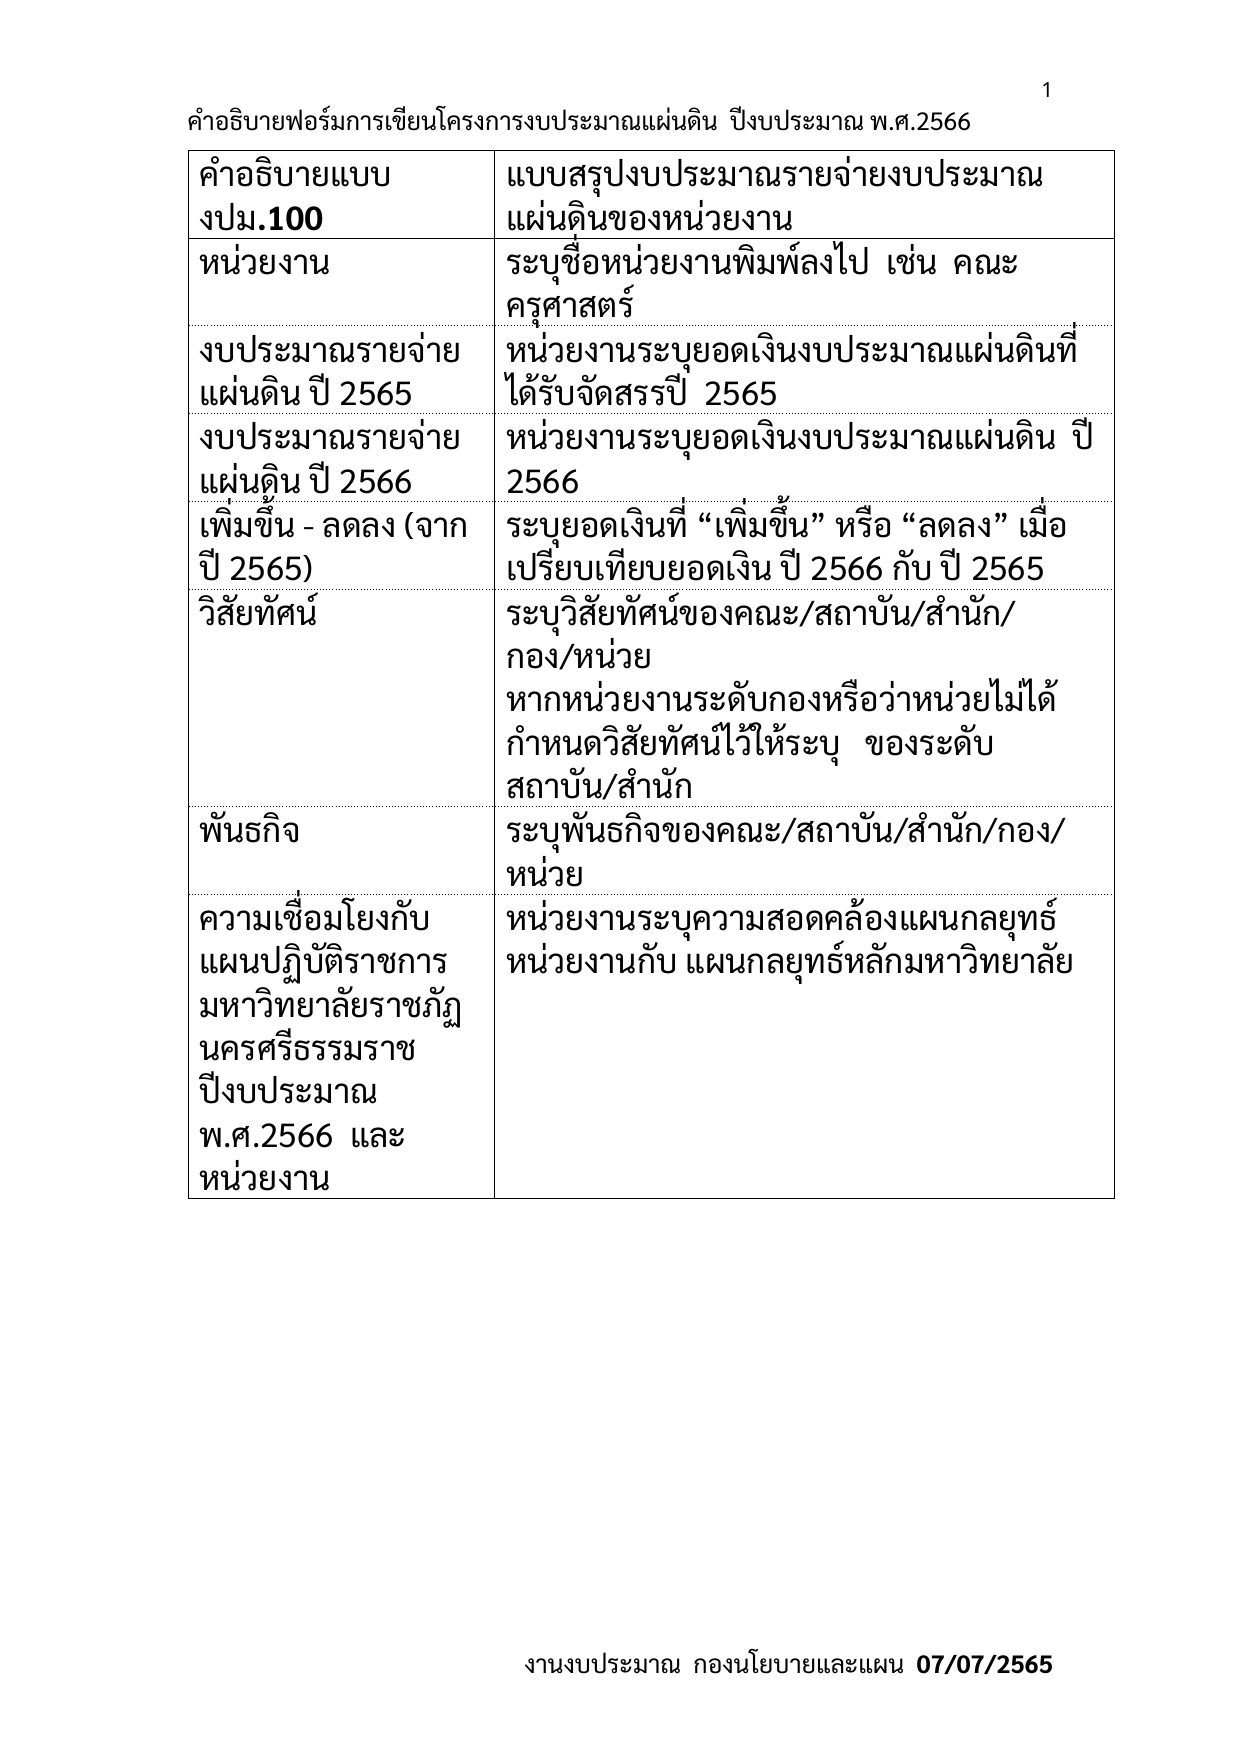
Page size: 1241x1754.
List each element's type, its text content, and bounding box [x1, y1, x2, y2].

table_cell หน่วยงานระบุยอดเงินงบประมาณแผ่นดิน ปี 2566 [495, 413, 1114, 501]
table_cell ระบุชื่อหน่วยงานพิมพ์ลงไป เช่น คณะครุศาสตร์ [495, 239, 1114, 325]
table_cell ระบุวิสัยทัศน์ของคณะ/สถาบัน/สำนัก/กอง/หน่วย หากหน่วยงานระดับกองหรือว่าหน่วยไม่ได้กำหนดวิสัยทัศน์ไว้ให้ระบุ ของระดับสถาบัน/สำนัก [495, 589, 1114, 806]
table_cell ระบุยอดเงินที่ “เพิ่มขึ้น” หรือ “ลดลง” เมื่อเปรียบเทียบยอดเงิน ปี 2566 กับ ปี 2565 [495, 501, 1114, 588]
table_cell งบประมาณรายจ่ายแผ่นดิน ปี 2565 [189, 325, 494, 413]
table_cell ระบุพันธกิจของคณะ/สถาบัน/สำนัก/กอง/หน่วย [495, 806, 1114, 894]
table_cell หน่วยงาน [189, 239, 494, 325]
table_cell งบประมาณรายจ่ายแผ่นดิน ปี 2566 [189, 413, 494, 501]
table_header แบบสรุปงบประมาณรายจ่ายงบประมาณแผ่นดินของหน่วยงาน [495, 151, 1114, 238]
table_cell หน่วยงานระบุยอดเงินงบประมาณแผ่นดินที่ได้รับจัดสรรปี 2565 [495, 325, 1114, 413]
table_cell พันธกิจ [189, 806, 494, 894]
table_cell วิสัยทัศน์ [189, 589, 494, 806]
table_cell เพิ่มขึ้น - ลดลง (จากปี 2565) [189, 501, 494, 588]
table_cell ความเชื่อมโยงกับแผนปฏิบัติราชการมหาวิทยาลัยราชภัฏนครศรีธรรมราช ปีงบประมาณ พ.ศ.2566 และหน่วยงาน [189, 894, 494, 1198]
table_header คำอธิบายแบบ งปม.100 [189, 151, 494, 238]
table_cell หน่วยงานระบุความสอดคล้องแผนกลยุทธ์หน่วยงานกับ แผนกลยุทธ์หลักมหาวิทยาลัย [495, 894, 1114, 1198]
